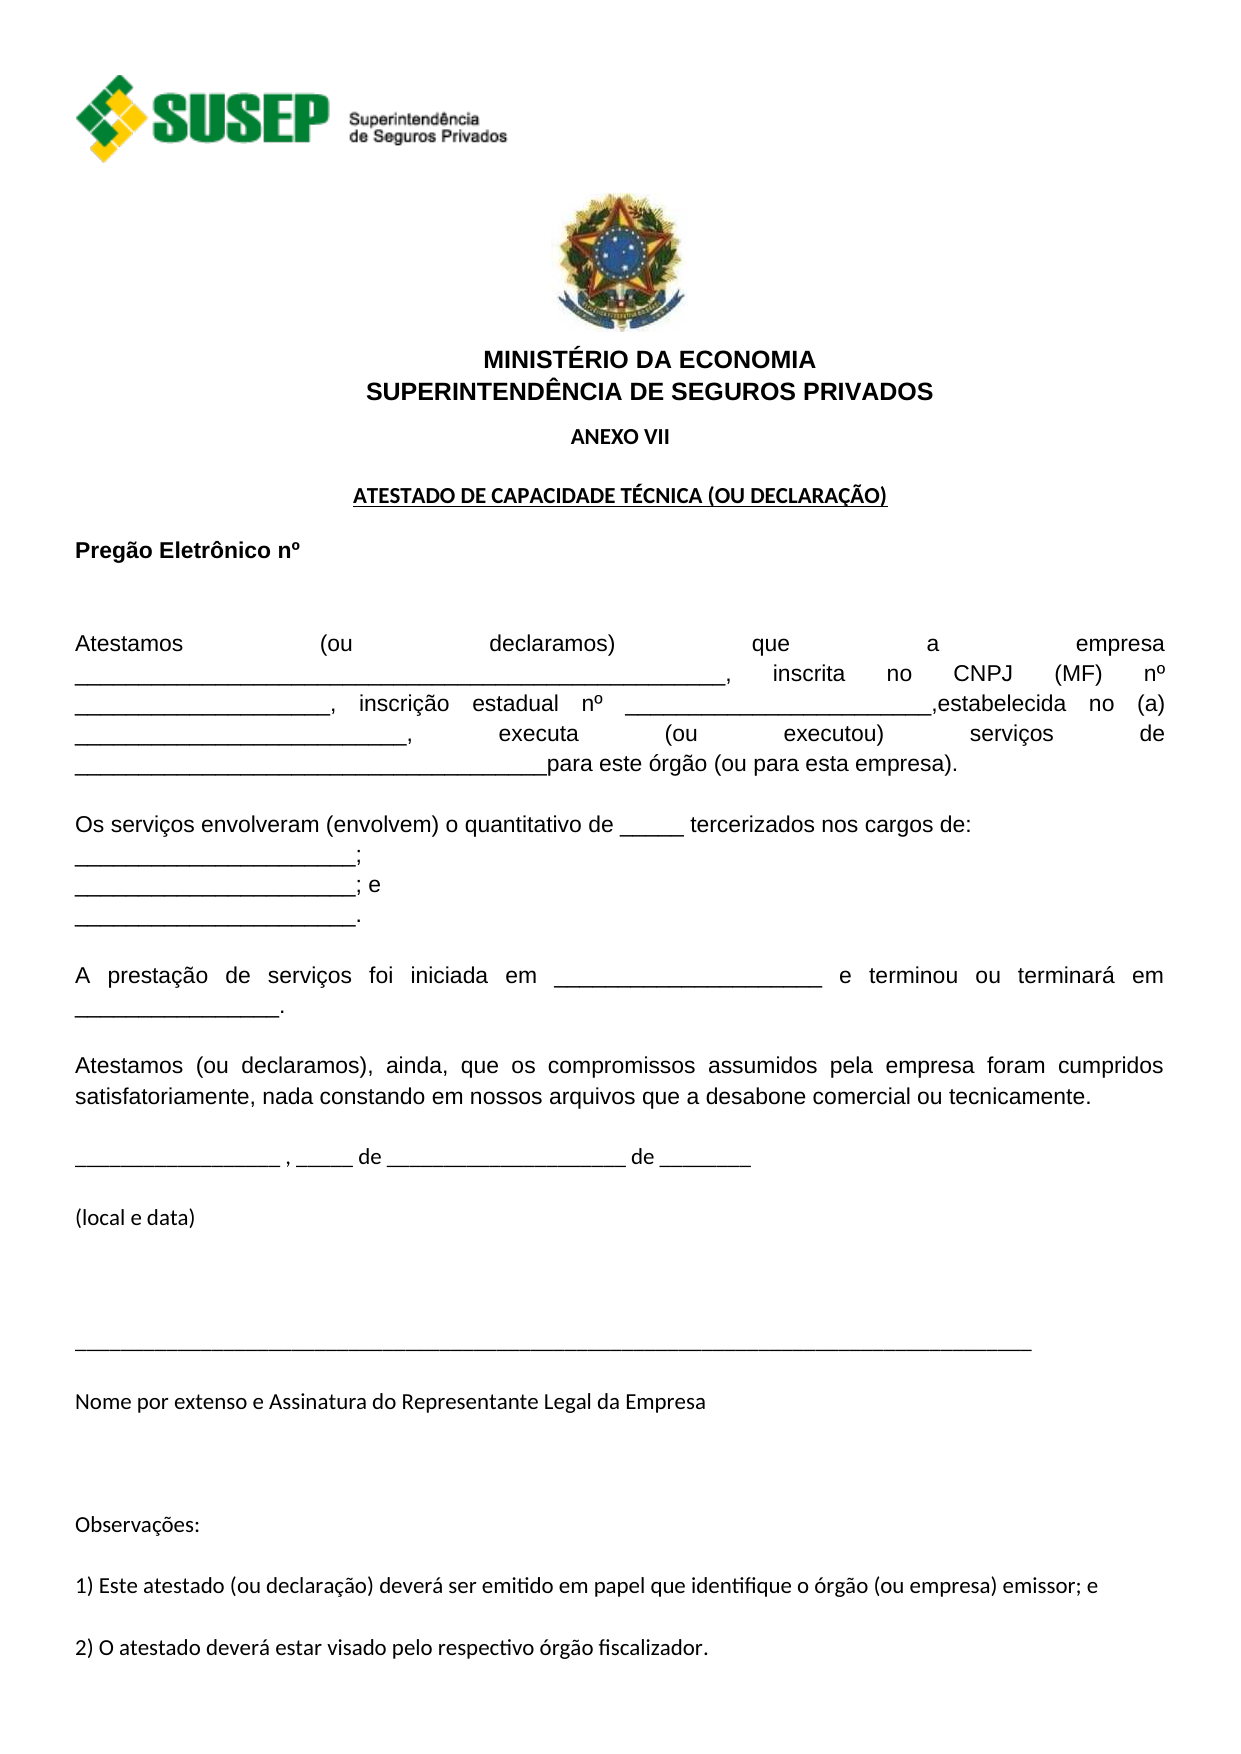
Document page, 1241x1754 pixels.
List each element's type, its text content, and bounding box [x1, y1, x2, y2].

text A prestação de serviços foi iniciada em _____________________ e terminou ou terminará em ________________. [75, 962, 1165, 1018]
text ANEXO VII [75, 422, 1165, 450]
picture [551, 193, 689, 332]
text Atestamos (ou declaramos) que a empresa ___________________________________________________, inscrita no CNPJ (MF) nº ____________________, inscrição estadual nº ________________________,estabelecida no (a) __________________________, executa (ou executou) serviços de _____________________________________para este órgão (ou para esta empresa). [75, 629, 1165, 777]
text Atestamos (ou declaramos), ainda, que os compromissos assumidos pela empresa foram cumpridos satisfatoriamente, nada constando em nossos arquivos que a desabone comercial ou tecnicamente. [75, 1052, 1165, 1109]
text Nome por extenso e Assinatura do Representante Legal da Empresa [75, 1387, 1165, 1416]
text __________________ , _____ de _____________________ de ________ [75, 1142, 1165, 1170]
text SUPERINTENDÊNCIA DE SEGUROS PRIVADOS [177, 376, 1123, 405]
text ______________________; [75, 841, 1165, 867]
text 2) O atestado deverá estar visado pelo respectivo órgão fiscalizador. [75, 1633, 1165, 1661]
text ______________________; e [75, 871, 1165, 898]
text ATESTADO DE CAPACIDADE TÉCNICA (OU DECLARAÇÃO) [75, 481, 1165, 509]
picture [75, 75, 508, 163]
text ______________________. [75, 901, 1165, 928]
text Pregão Eletrônico nº [75, 537, 1165, 564]
text (local e data) [75, 1203, 1165, 1231]
text Os serviços envolveram (envolvem) o quantitativo de _____ tercerizados nos cargos de: [75, 811, 1165, 837]
text Observações: [75, 1510, 1165, 1538]
text MINISTÉRIO DA ECONOMIA [177, 345, 1123, 374]
text 1) Este atestado (ou declaração) deverá ser emitido em papel que identifique o órgão (ou empresa) emissor; e [75, 1572, 1165, 1599]
text ____________________________________________________________________________________ [75, 1326, 1165, 1354]
